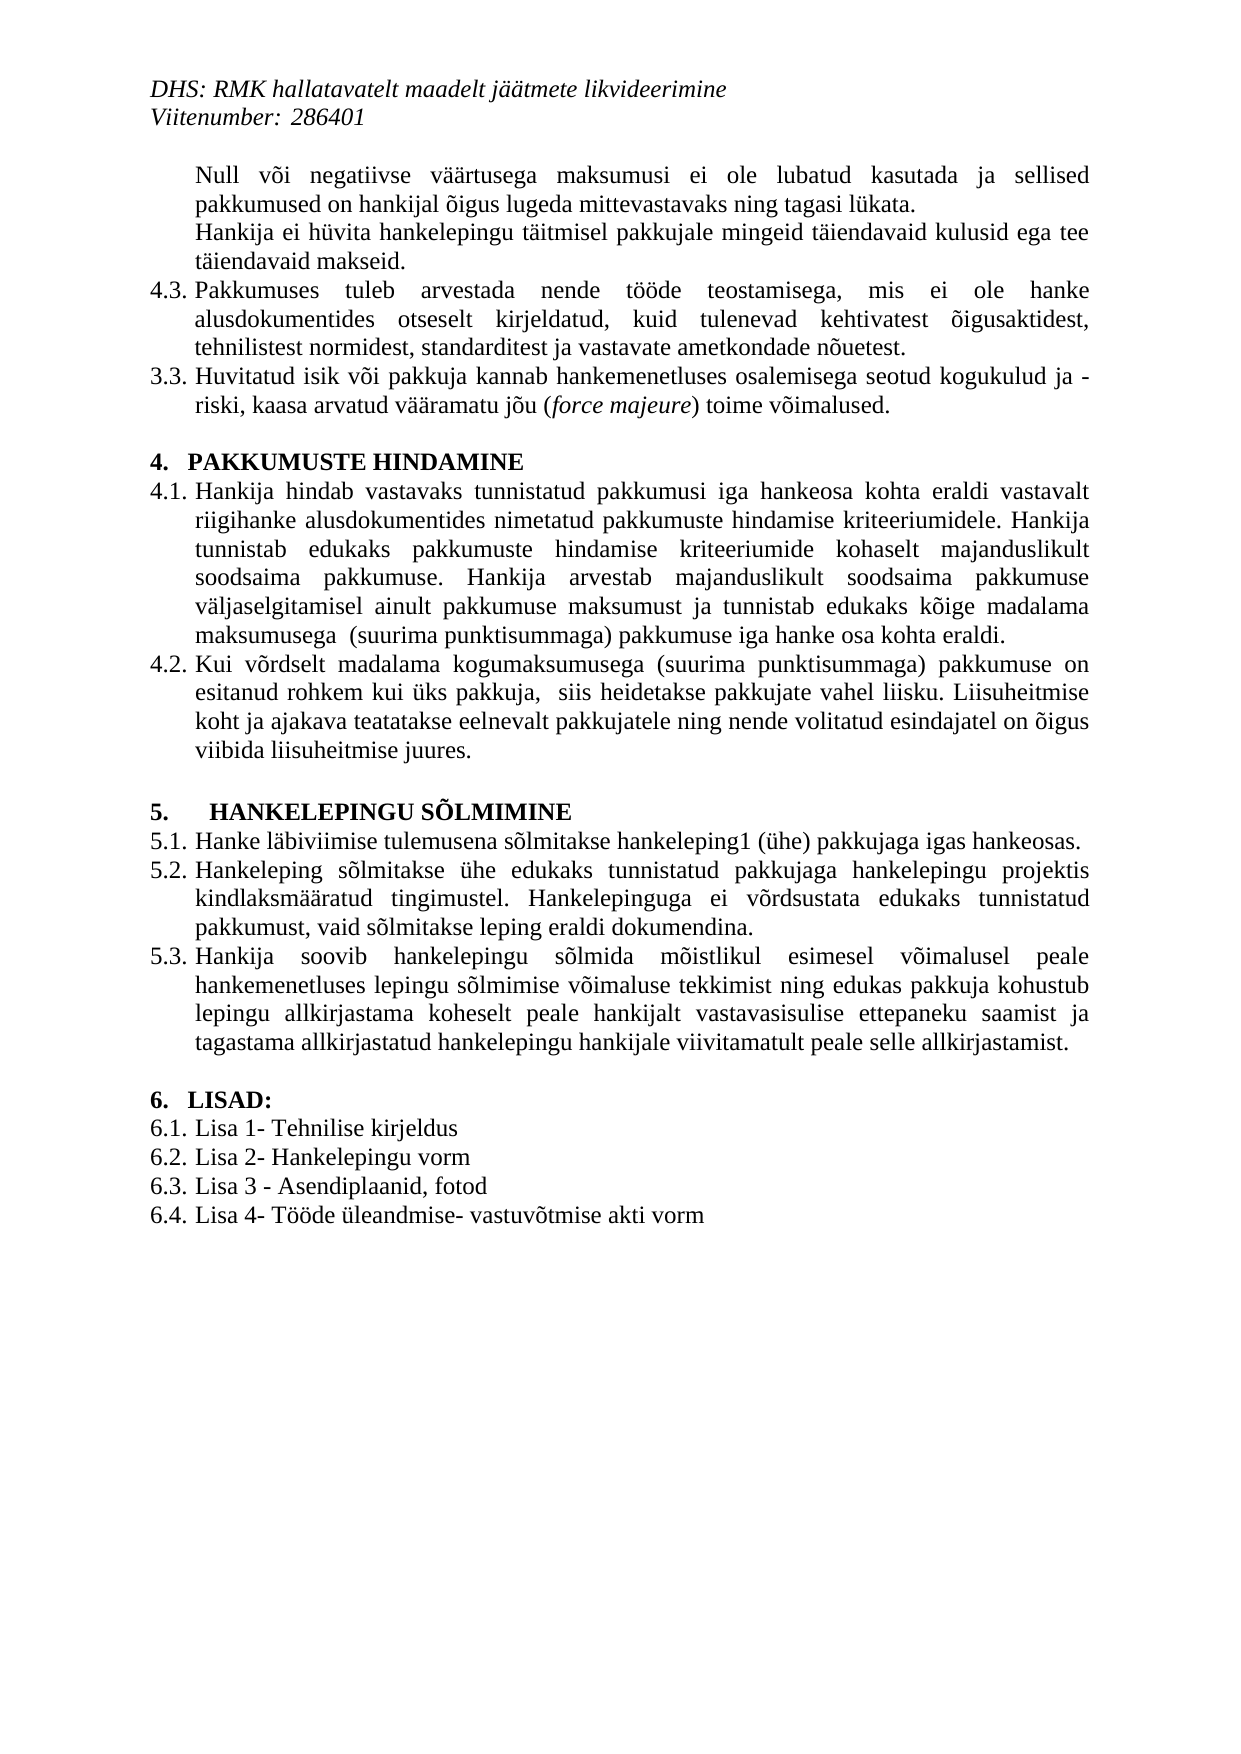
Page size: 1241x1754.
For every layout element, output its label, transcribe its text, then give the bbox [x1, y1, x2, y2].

text Hanke läbiviimise tulemusena sõlmitakse hankeleping1 (ühe) pakkujaga igas hankeosas. [150, 826, 1090, 855]
list Hankija ei hüvita hankelepingu täitmisel pakkujale mingeid täiendavaid kulusid ega tee täiendavaid makseid. [195, 217, 1090, 275]
list LISAD: [150, 1085, 1090, 1113]
text Huvitatud isik või pakkuja kannab hankemenetluses osalemisega seotud kogukulud ja -riski, kaasa arvatud vääramatu jõu (force majeure) toime võimalused. [150, 361, 1090, 419]
text Hankeleping sõlmitakse ühe edukaks tunnistatud pakkujaga hankelepingu projektis kindlaksmääratud tingimustel. Hankelepinguga ei võrdsustata edukaks tunnistatud pakkumust, vaid sõlmitakse leping eraldi dokumendina. [150, 855, 1090, 941]
list Pakkumuses tuleb arvestada nende tööde teostamisega, mis ei ole hanke alusdokumentides otseselt kirjeldatud, kuid tulenevad kehtivatest õigusaktidest, tehnilistest normidest, standarditest ja vastavate ametkondade nõuetest. [150, 275, 1090, 361]
text Lisa 4- Tööde üleandmise- vastuvõtmise akti vorm [150, 1200, 1090, 1228]
text Lisa 3 - Asendiplaanid, fotod [150, 1171, 1090, 1200]
list PAKKUMUSTE HINDAMINE [150, 447, 1090, 476]
text Hankija hindab vastavaks tunnistatud pakkumusi iga hankeosa kohta eraldi vastavalt riigihanke alusdokumentides nimetatud pakkumuste hindamise kriteeriumidele. Hankija tunnistab edukaks pakkumuste hindamise kriteeriumide kohaselt majanduslikult soodsaima pakkumuse. Hankija arvestab majanduslikult soodsaima pakkumuse väljaselgitamisel ainult pakkumuse maksumust ja tunnistab edukaks kõige madalama maksumusega (suurima punktisummaga) pakkumuse iga hanke osa kohta eraldi. [150, 476, 1090, 649]
text Lisa 2- Hankelepingu vorm [150, 1142, 1090, 1171]
text Kui võrdselt madalama kogumaksumusega (suurima punktisummaga) pakkumuse on esitanud rohkem kui üks pakkuja, siis heidetakse pakkujate vahel liisku. Liisuheitmise koht ja ajakava teatatakse eelnevalt pakkujatele ning nende volitatud esindajatel on õigus viibida liisuheitmise juures. [150, 649, 1090, 764]
list HANKELEPINGU SÕLMIMINE [150, 797, 1090, 826]
text Lisa 1- Tehnilise kirjeldus [150, 1113, 1090, 1142]
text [150, 160, 1090, 217]
text Hankija soovib hankelepingu sõlmida mõistlikul esimesel võimalusel peale hankemenetluses lepingu sõlmimise võimaluse tekkimist ning edukas pakkuja kohustub lepingu allkirjastama koheselt peale hankijalt vastavasisulise ettepaneku saamist ja tagastama allkirjastatud hankelepingu hankijale viivitamatult peale selle allkirjastamist. [150, 941, 1090, 1056]
